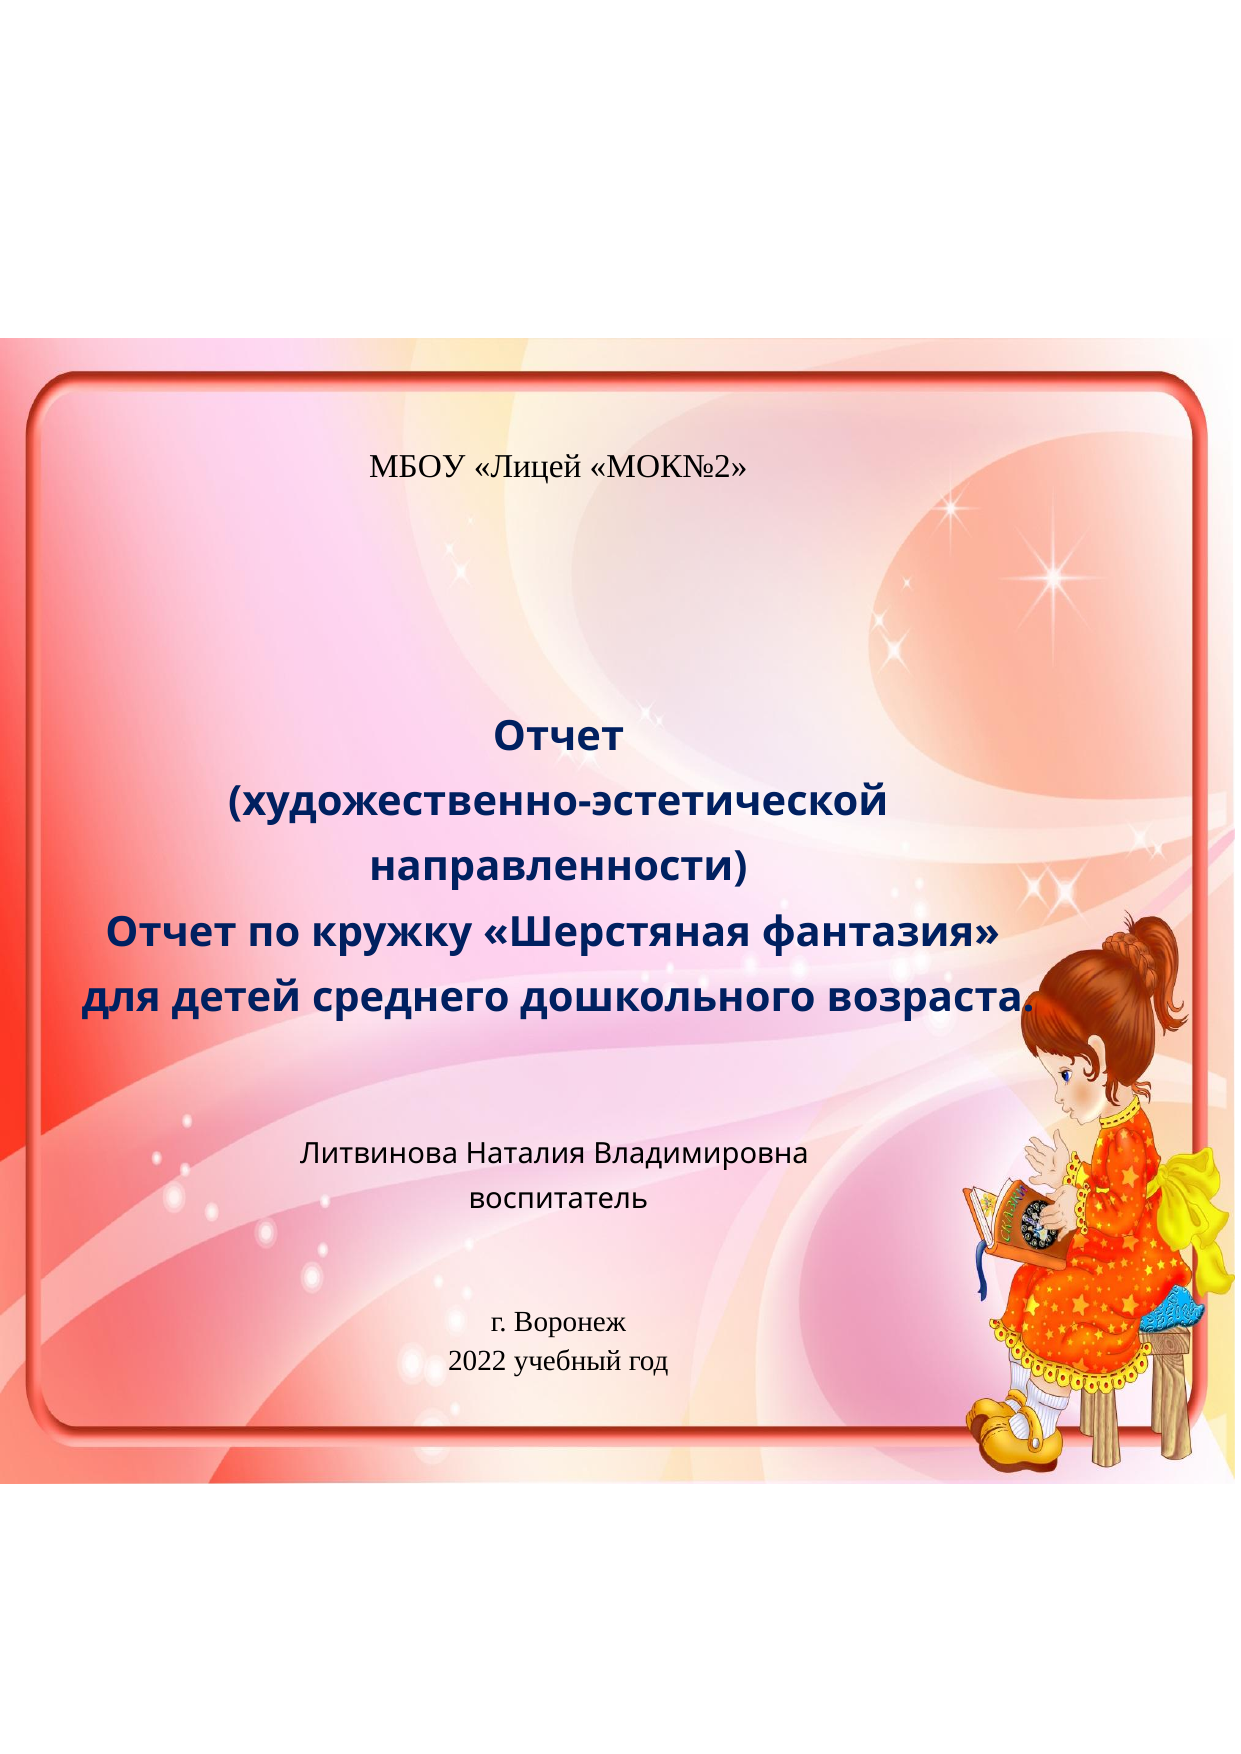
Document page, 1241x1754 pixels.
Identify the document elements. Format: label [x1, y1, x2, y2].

picture [0, 338, 1235, 1484]
